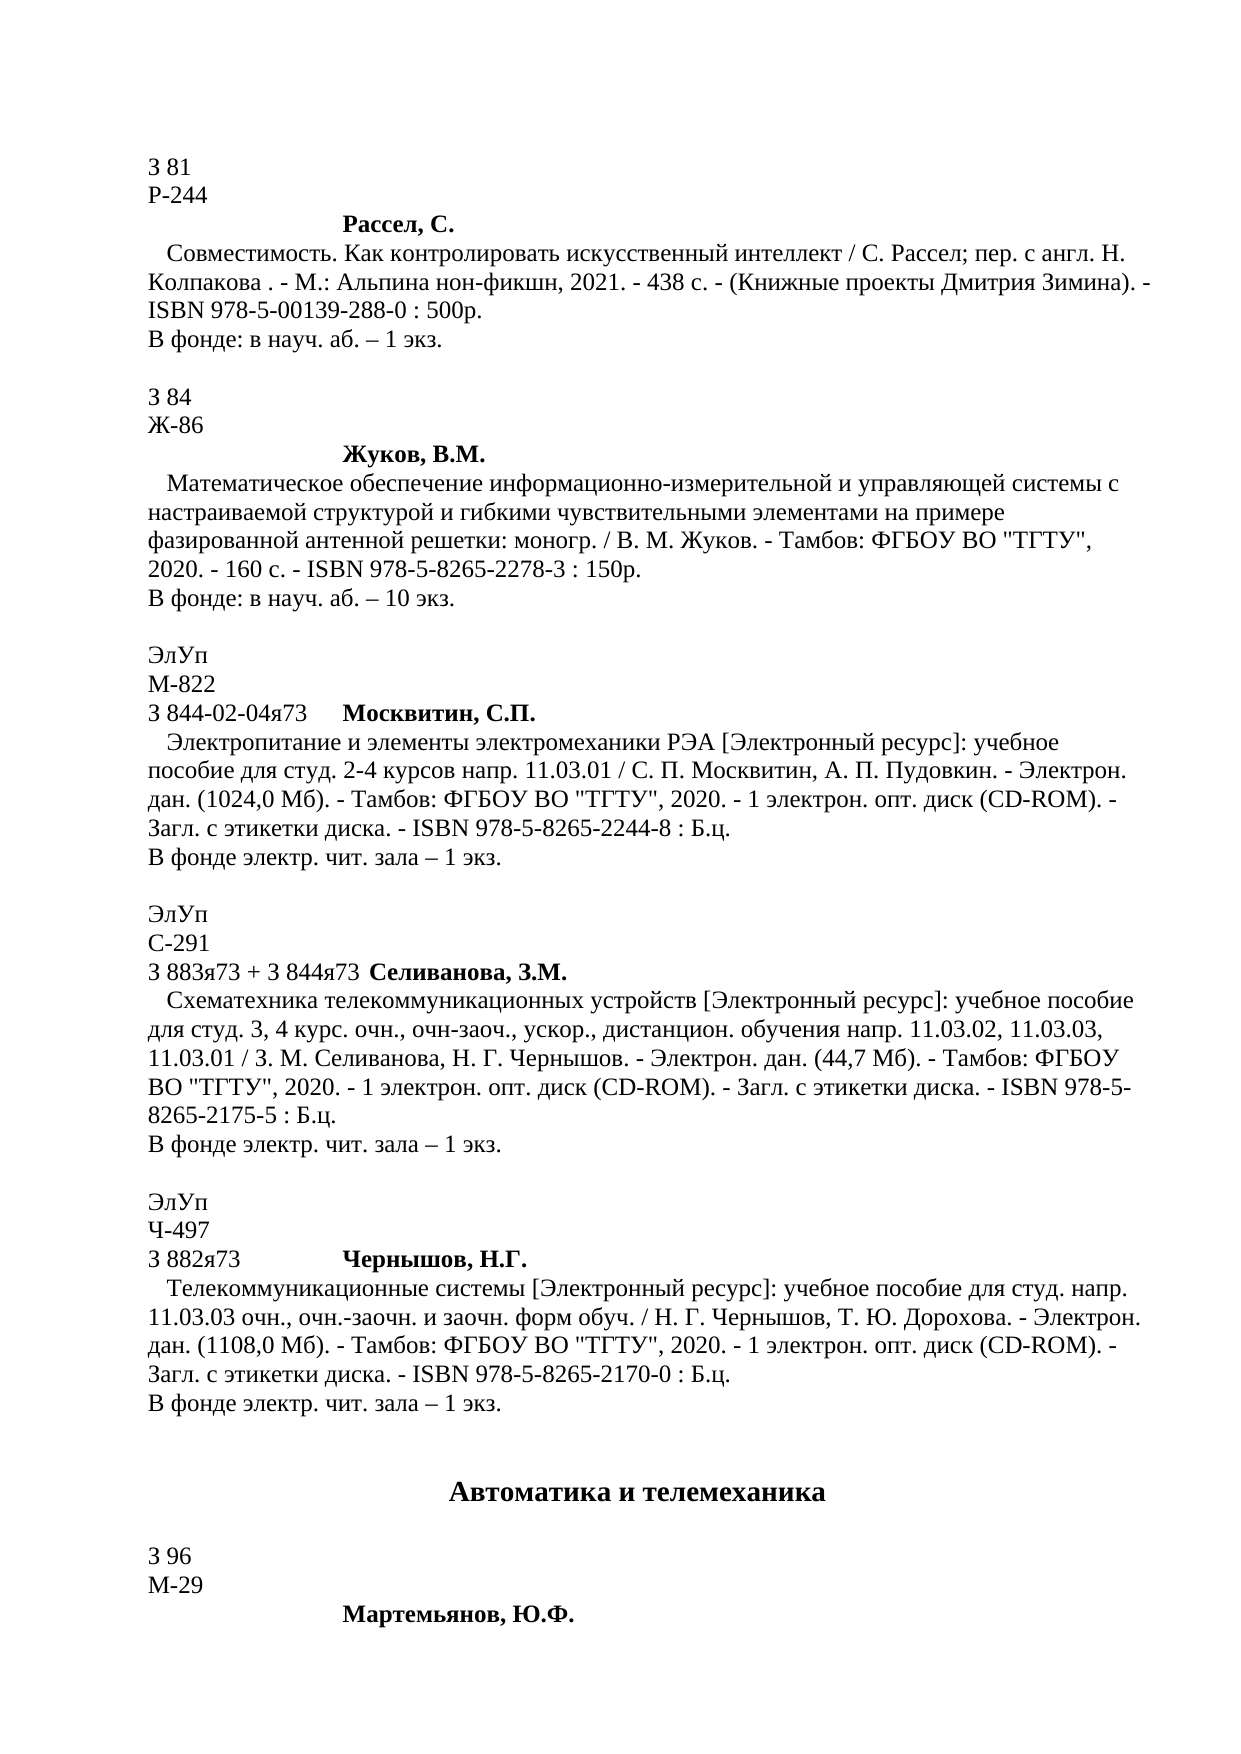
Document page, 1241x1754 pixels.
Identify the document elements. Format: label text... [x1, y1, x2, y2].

text ЭлУп Ч-497 З 882я73 Чернышов, Н.Г. Телекоммуникационные системы [Электронный ресурс]: учебное пособие для студ. напр. 11.03.03 очн., очн.-заочн. и заочн. форм обуч. / Н. Г. Чернышов, Т. Ю. Дорохова. - Электрон. дан. (1108,0 Мб). - Тамбов: ФГБОУ ВО "ТГТУ", 2020. - 1 электрон. опт. диск (CD-ROM). - Загл. с этикетки диска. - ISBN 978-5-8265-2170-0 : Б.ц. В фонде электр. чит. зала – 1 экз. [148, 1187, 1152, 1417]
text ЭлУп С-291 З 883я73 + З 844я73 Селиванова, З.М. Схематехника телекоммуникационных устройств [Электронный ресурс]: учебное пособие для студ. 3, 4 курс. очн., очн-заоч., ускор., дистанцион. обучения напр. 11.03.02, 11.03.03, 11.03.01 / З. М. Селиванова, Н. Г. Чернышов. - Электрон. дан. (44,7 Мб). - Тамбов: ФГБОУ ВО "ТГТУ", 2020. - 1 электрон. опт. диск (CD-ROM). - Загл. с этикетки диска. - ISBN 978-5-8265-2175-5 : Б.ц. В фонде электр. чит. зала – 1 экз. [148, 899, 1152, 1158]
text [148, 1541, 1152, 1627]
text Автоматика и телемеханика [123, 1474, 1152, 1508]
text ЭлУп М-822 З 844-02-04я73 Москвитин, С.П. Электропитание и элементы электромеханики РЭА [Электронный ресурс]: учебное пособие для студ. 2-4 курсов напр. 11.03.01 / С. П. Москвитин, А. П. Пудовкин. - Электрон. дан. (1024,0 Мб). - Тамбов: ФГБОУ ВО "ТГТУ", 2020. - 1 электрон. опт. диск (CD-ROM). - Загл. с этикетки диска. - ISBN 978-5-8265-2244-8 : Б.ц. В фонде электр. чит. зала – 1 экз. [148, 640, 1152, 870]
text З 84 Ж-86 Жуков, В.М. Математическое обеспечение информационно-измерительной и управляющей системы с настраиваемой структурой и гибкими чувствительными элементами на примере фазированной антенной решетки: моногр. / В. М. Жуков. - Тамбов: ФГБОУ ВО "ТГТУ", 2020. - 160 с. - ISBN 978-5-8265-2278-3 : 150р. В фонде: в науч. аб. – 10 экз. [148, 382, 1152, 612]
text З 81 Р-244 Рассел, С. Совместимость. Как контролировать искусственный интеллект / С. Рассел; пер. с англ. Н. Колпакова . - М.: Альпина нон-фикшн, 2021. - 438 с. - (Книжные проекты Дмитрия Зимина). - ISBN 978-5-00139-288-0 : 500р. В фонде: в науч. аб. – 1 экз. [148, 152, 1152, 353]
